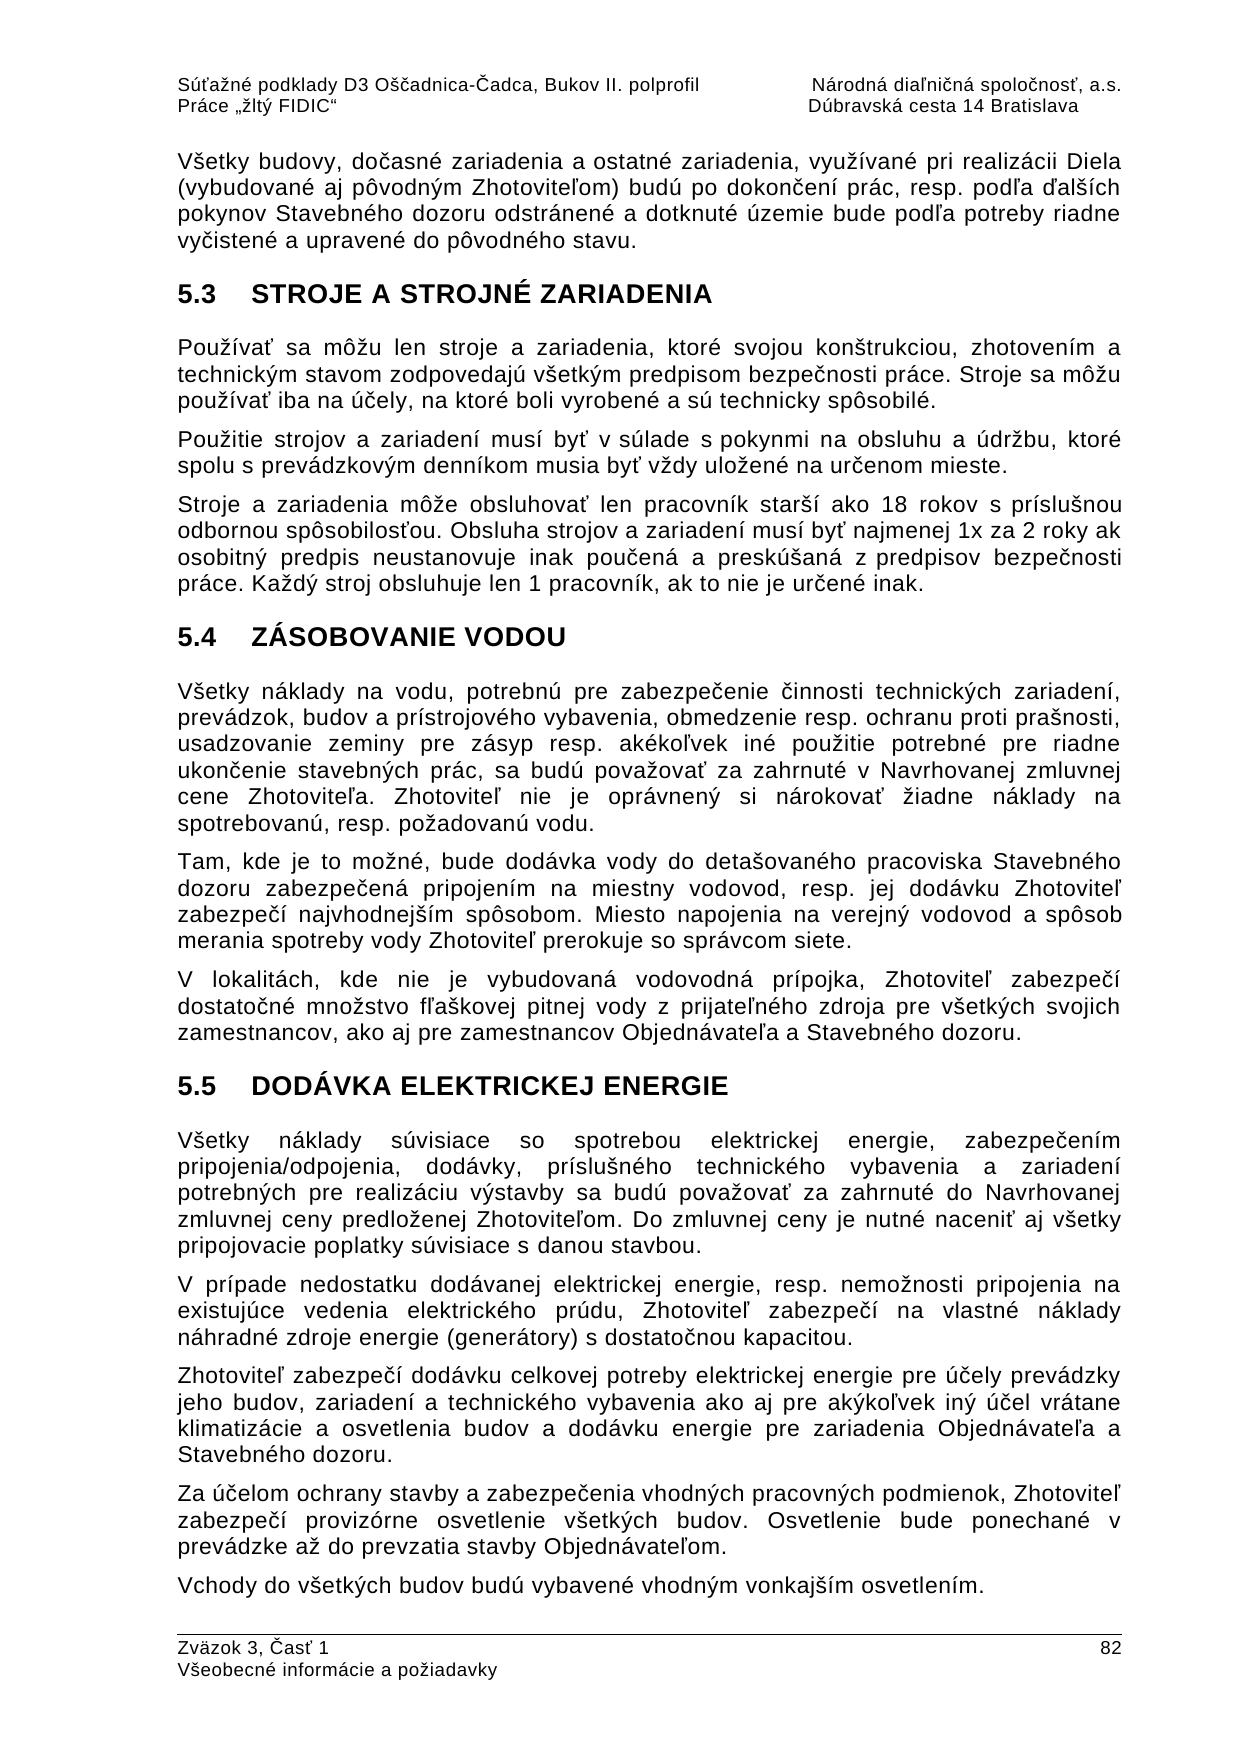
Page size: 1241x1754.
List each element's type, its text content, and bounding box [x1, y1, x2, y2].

text V lokalitách, kde nie je vybudovaná vodovodná prípojka, Zhotoviteľ zabezpečí dostatočné množstvo fľaškovej pitnej vody z prijateľného zdroja pre všetkých svojich zamestnancov, ako aj pre zamestnancov Objednávateľa a Stavebného dozoru. [177, 966, 1122, 1045]
text Všetky budovy, dočasné zariadenia a ostatné zariadenia, využívané pri realizácii Diela (vybudované aj pôvodným Zhotoviteľom) budú po dokončení prác, resp. podľa ďalších pokynov Stavebného dozoru odstránené a dotknuté územie bude podľa potreby riadne vyčistené a upravené do pôvodného stavu. [177, 148, 1122, 253]
text Všetky náklady súvisiace so spotrebou elektrickej energie, zabezpečením pripojenia/odpojenia, dodávky, príslušného technického vybavenia a zariadení potrebných pre realizáciu výstavby sa budú považovať za zahrnuté do Navrhovanej zmluvnej ceny predloženej Zhotoviteľom. Do zmluvnej ceny je nutné naceniť aj všetky pripojovacie poplatky súvisiace s danou stavbou. [177, 1127, 1122, 1258]
text V prípade nedostatku dodávanej elektrickej energie, resp. nemožnosti pripojenia na existujúce vedenia elektrického prúdu, Zhotoviteľ zabezpečí na vlastné náklady náhradné zdroje energie (generátory) s dostatočnou kapacitou. [177, 1271, 1122, 1350]
text Tam, kde je to možné, bude dodávka vody do detašovaného pracoviska Stavebného dozoru zabezpečená pripojením na miestny vodovod, resp. jej dodávku Zhotoviteľ zabezpečí najvhodnejším spôsobom. Miesto napojenia na verejný vodovod a spôsob merania spotreby vody Zhotoviteľ prerokuje so správcom siete. [177, 848, 1122, 954]
text Zhotoviteľ zabezpečí dodávku celkovej potreby elektrickej energie pre účely prevádzky jeho budov, zariadení a technického vybavenia ako aj pre akýkoľvek iný účel vrátane klimatizácie a osvetlenia budov a dodávku energie pre zariadenia Objednávateľa a Stavebného dozoru. [177, 1362, 1122, 1468]
subtitle 5.3 Stroje a strojné zariadenia [177, 278, 1122, 309]
text Používať sa môžu len stroje a zariadenia, ktoré svojou konštrukciou, zhotovením a technickým stavom zodpovedajú všetkým predpisom bezpečnosti práce. Stroje sa môžu používať iba na účely, na ktoré boli vyrobené a sú technicky spôsobilé. [177, 334, 1122, 413]
text Všetky náklady na vodu, potrebnú pre zabezpečenie činnosti technických zariadení, prevádzok, budov a prístrojového vybavenia, obmedzenie resp. ochranu proti prašnosti, usadzovanie zeminy pre zásyp resp. akékoľvek iné použitie potrebné pre riadne ukončenie stavebných prác, sa budú považovať za zahrnuté v Navrhovanej zmluvnej cene Zhotoviteľa. Zhotoviteľ nie je oprávnený si nárokovať žiadne náklady na spotrebovanú, resp. požadovanú vodu. [177, 678, 1122, 836]
text Stroje a zariadenia môže obsluhovať len pracovník starší ako 18 rokov s príslušnou odbornou spôsobilosťou. Obsluha strojov a zariadení musí byť najmenej 1x za 2 roky ak osobitný predpis neustanovuje inak poučená a preskúšaná z predpisov bezpečnosti práce. Každý stroj obsluhuje len 1 pracovník, ak to nie je určené inak. [177, 491, 1122, 596]
text Vchody do všetkých budov budú vybavené vhodným vonkajším osvetlením. [177, 1572, 1122, 1598]
subtitle 5.4 Zásobovanie vodou [177, 621, 1122, 653]
text Použitie strojov a zariadení musí byť v súlade s pokynmi na obsluhu a údržbu, ktoré spolu s prevádzkovým denníkom musia byť vždy uložené na určenom mieste. [177, 426, 1122, 478]
text Za účelom ochrany stavby a zabezpečenia vhodných pracovných podmienok, Zhotoviteľ zabezpečí provizórne osvetlenie všetkých budov. Osvetlenie bude ponechané v prevádzke až do prevzatia stavby Objednávateľom. [177, 1480, 1122, 1559]
subtitle 5.5 Dodávka elektrickej energie [177, 1070, 1122, 1102]
